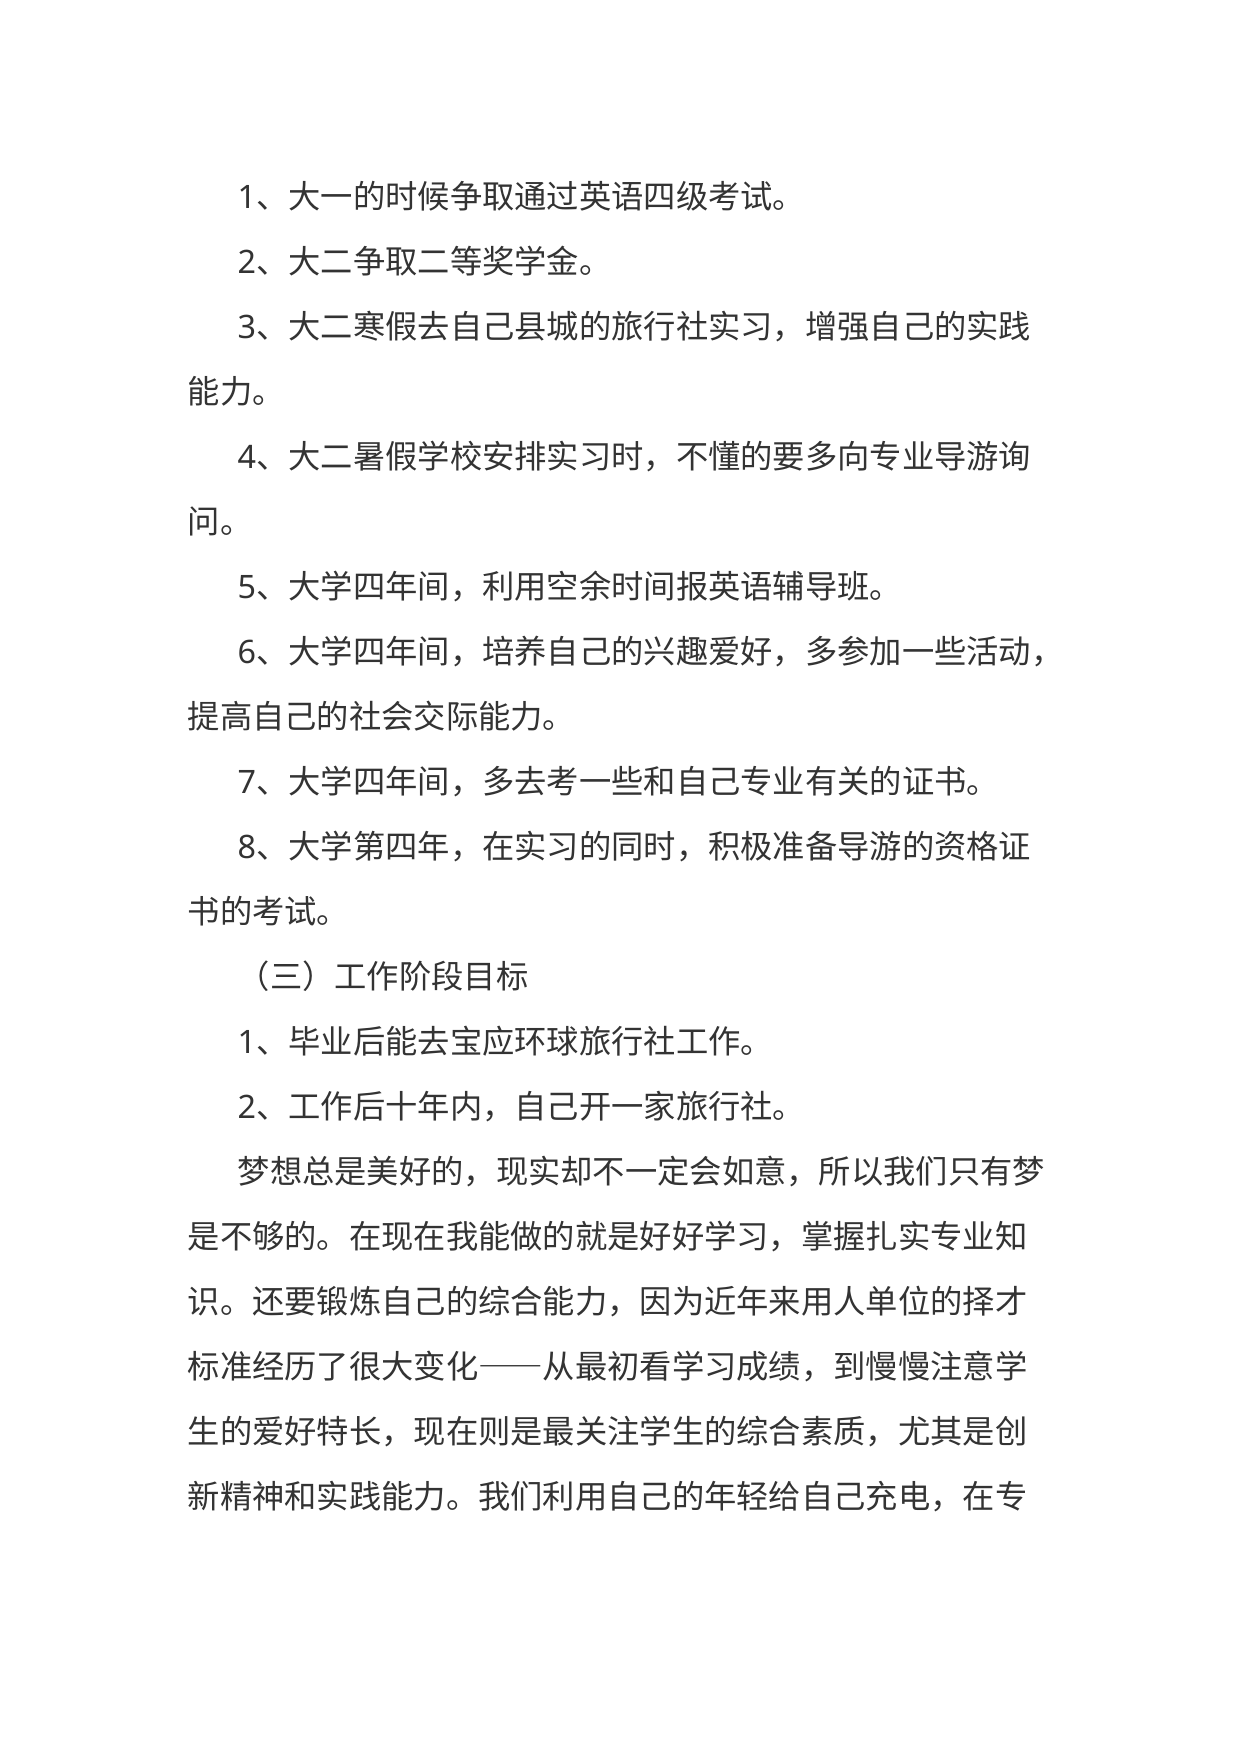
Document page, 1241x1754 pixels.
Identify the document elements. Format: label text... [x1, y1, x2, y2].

text 8、大学第四年，在实习的同时，积极准备导游的资格证书的考试。 [187, 812, 1053, 942]
text 4、大二暑假学校安排实习时，不懂的要多向专业导游询问。 [187, 422, 1053, 552]
text 3、大二寒假去自己县城的旅行社实习，增强自己的实践能力。 [187, 292, 1053, 422]
text （三）工作阶段目标 [187, 942, 1053, 1007]
text 6、大学四年间，培养自己的兴趣爱好，多参加一些活动，提高自己的社会交际能力。 [187, 617, 1053, 747]
text 5、大学四年间，利用空余时间报英语辅导班。 [187, 552, 1053, 617]
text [187, 1137, 1053, 1527]
text 7、大学四年间，多去考一些和自己专业有关的证书。 [187, 747, 1053, 812]
text 2、大二争取二等奖学金。 [187, 227, 1053, 292]
text 1、毕业后能去宝应环球旅行社工作。 [187, 1007, 1053, 1072]
text 2、工作后十年内，自己开一家旅行社。 [187, 1072, 1053, 1137]
text 1、大一的时候争取通过英语四级考试。 [187, 162, 1053, 227]
